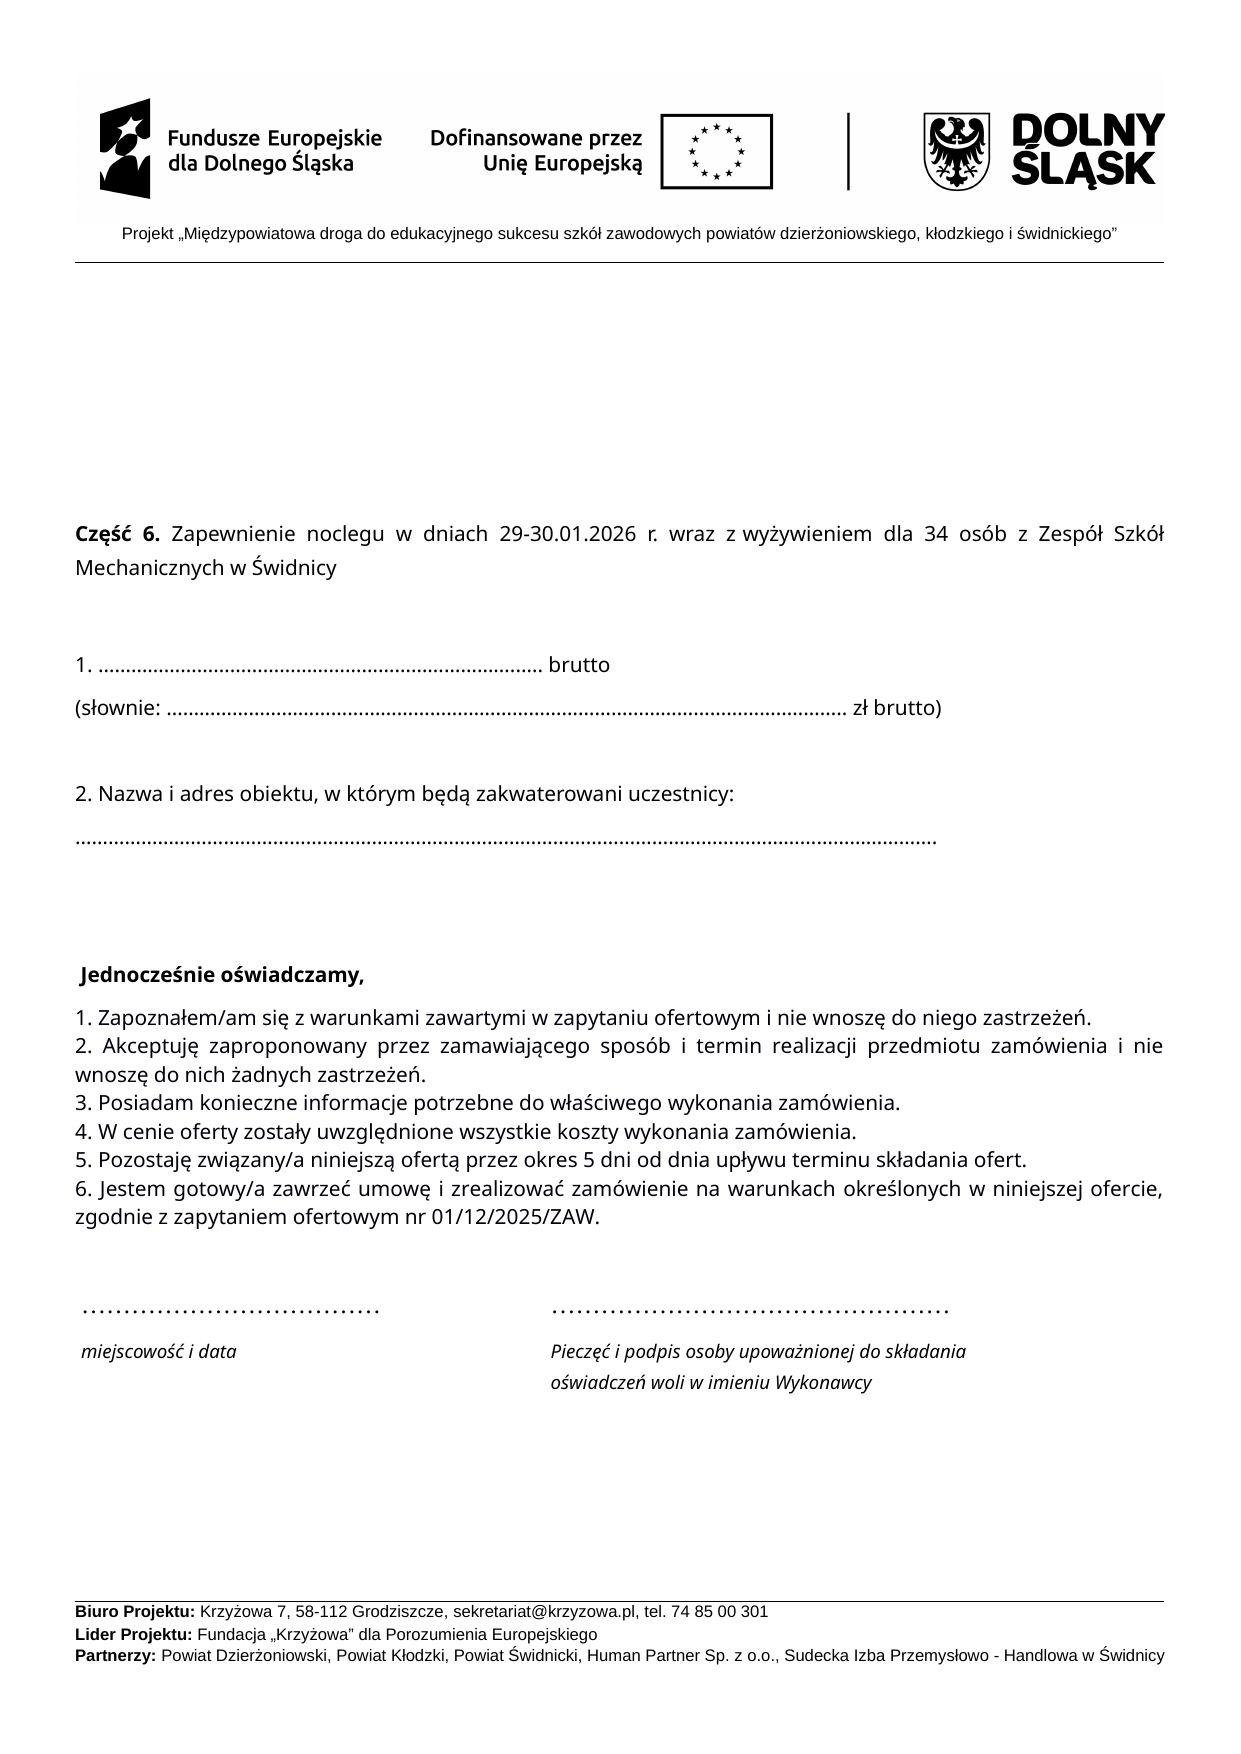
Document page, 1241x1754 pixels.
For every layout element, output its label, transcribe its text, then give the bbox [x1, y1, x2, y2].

text 5. Pozostaję związany/a niniejszą ofertą przez okres 5 dni od dnia upływu terminu składania ofert. [75, 1145, 1165, 1174]
table_header ………………………………………… Pieczęć i podpis osoby upoważnionej do składania oświadczeń woli w imieniu Wykonawcy [545, 1284, 1014, 1421]
text 2. Akceptuję zaproponowany przez zamawiającego sposób i termin realizacji przedmiotu zamówienia i nie wnoszę do nich żadnych zastrzeżeń. [75, 1031, 1165, 1088]
text 1. Zapoznałem/am się z warunkami zawartymi w zapytaniu ofertowym i nie wnoszę do niego zastrzeżeń. [75, 1003, 1165, 1031]
text Jednocześnie oświadczamy, [75, 960, 1165, 988]
text (słownie: …………………………………………………………………………………………………..……….. zł brutto) [75, 693, 1165, 722]
text 1. …………………………………………………………………..…. brutto [75, 650, 1165, 679]
text 2. Nazwa i adres obiektu, w którym będą zakwaterowani uczestnicy: [75, 779, 1165, 808]
picture [75, 73, 1166, 224]
text …………………………………………………………………………………………………………………………………………. [75, 822, 1165, 851]
text Część 6. Zapewnienie noclegu w dniach 29-30.01.2026 r. wraz z wyżywieniem dla 34 osób z Zespół Szkół Mechanicznych w Świdnicy [75, 519, 1165, 581]
table_header ……………………………… miejscowość i data [75, 1284, 544, 1421]
text 4. W cenie oferty zostały uwzględnione wszystkie koszty wykonania zamówienia. [75, 1117, 1165, 1145]
text 6. Jestem gotowy/a zawrzeć umowę i zrealizować zamówienie na warunkach określonych w niniejszej ofercie, zgodnie z zapytaniem ofertowym nr 01/12/2025/ZAW. [75, 1174, 1165, 1231]
text 3. Posiadam konieczne informacje potrzebne do właściwego wykonania zamówienia. [75, 1088, 1165, 1117]
